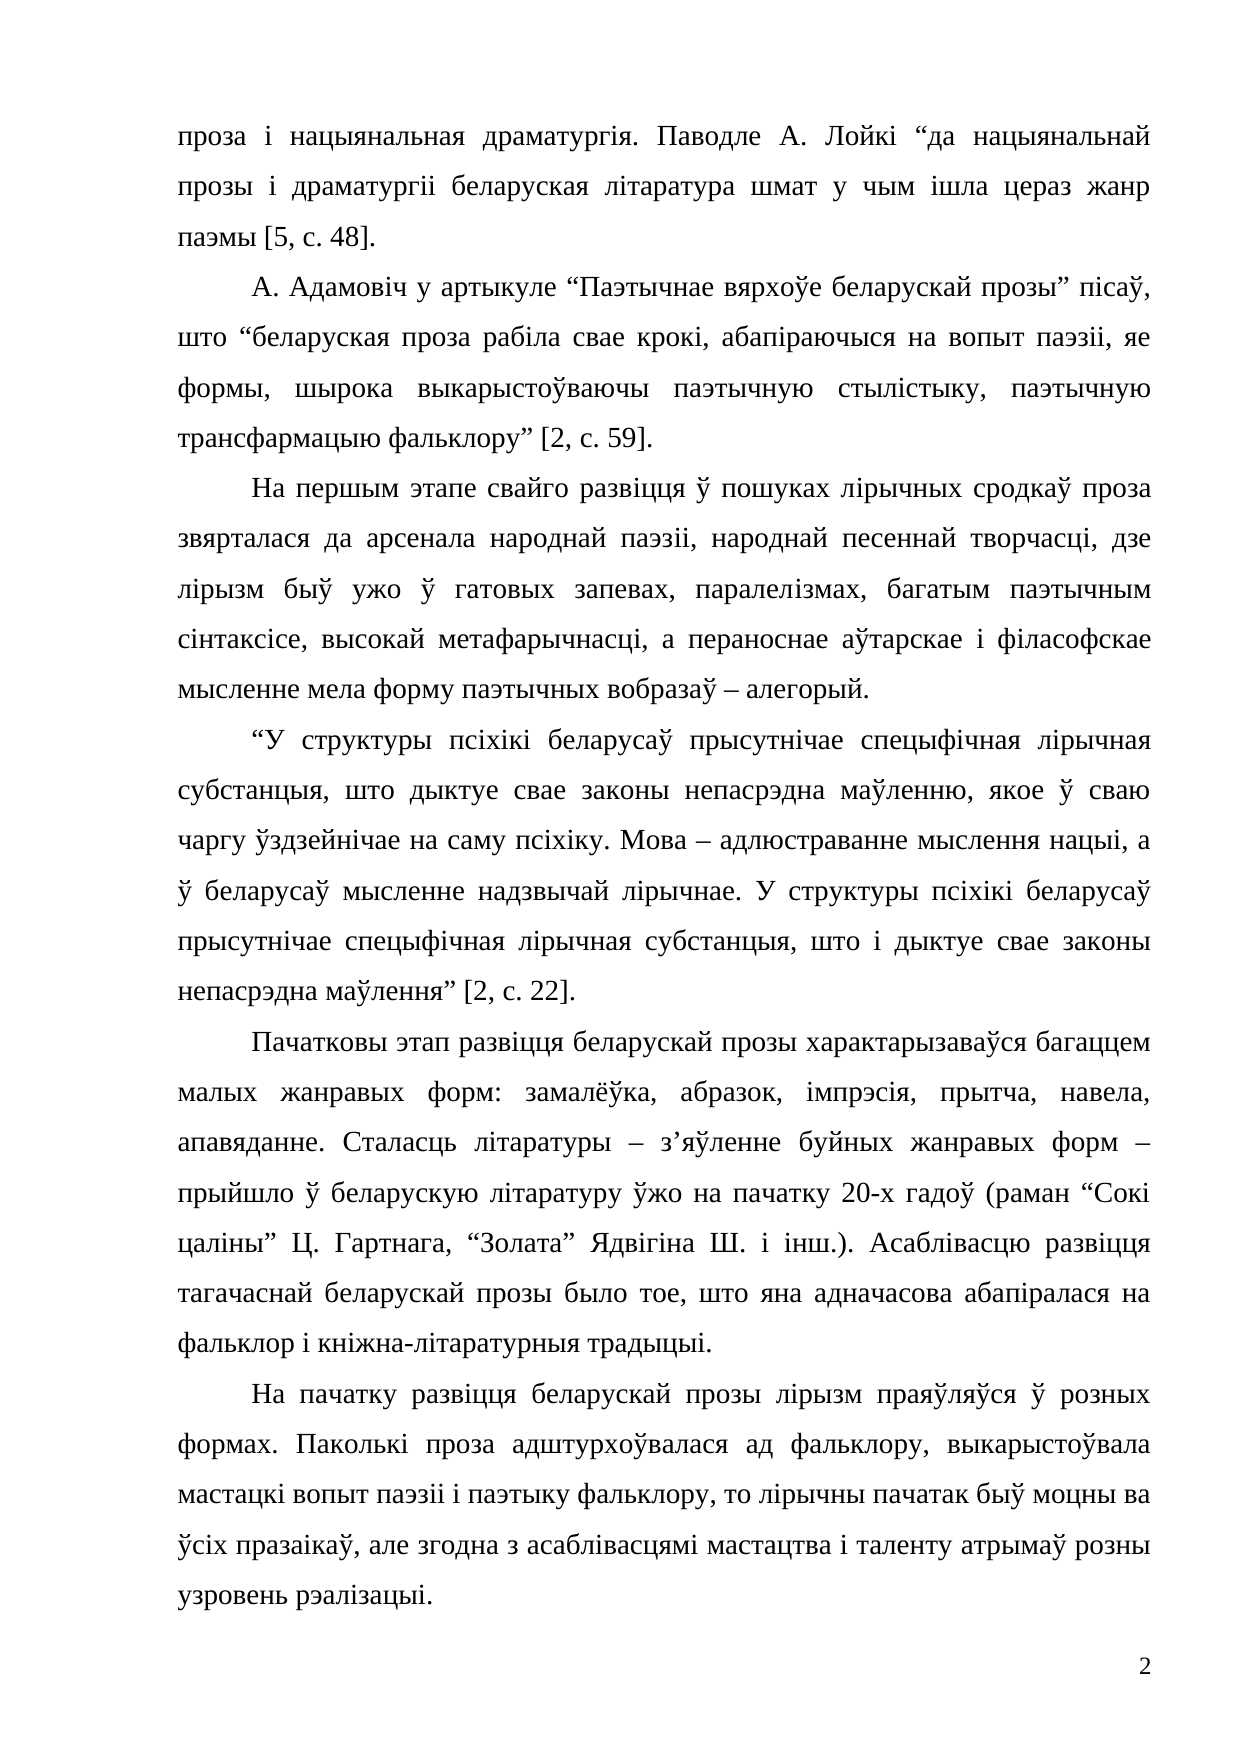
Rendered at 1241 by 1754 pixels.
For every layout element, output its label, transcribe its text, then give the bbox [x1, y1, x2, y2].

text “У структуры псiхiкi беларусаў прысутнiчае спецыфiчная лiрычная субстанцыя, што дыктуе свае законы непасрэдна маўленню, якое ў сваю чаргу ўздзейнiчае на саму псiхiку. Мова – адлюстраванне мыслення нацыі, а ў беларусаў мысленне надзвычай лірычнае. У структуры псіхікі беларусаў прысутнічае спецыфічная лірычная субстанцыя, што і дыктуе свае законы непасрэдна маўлення” [2, c. 22]. [177, 722, 1152, 1007]
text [177, 118, 1152, 252]
text А. Адамовіч у артыкуле “Паэтычнае вярхоўе беларускай прозы” пісаў, што “беларуская проза рабіла свае крокі, абапіраючыся на вопыт паэзіі, яе формы, шырока выкарыстоўваючы паэтычную стылістыку, паэтычную трансфармацыю фальклору” [2, c. 59]. [177, 269, 1152, 453]
text На пачатку развіцця беларускай прозы лірызм праяўляўся ў розных формах. Паколькі проза адштурхоўвалася ад фальклору, выкарыстоўвала мастацкі вопыт паэзіі і паэтыку фальклору, то лірычны пачатак быў моцны ва ўсіх празаікаў, але згодна з асаблівасцямі мастацтва і таленту атрымаў розны узровень рэалізацыі. [177, 1376, 1152, 1611]
text На першым этапе свайго развiцця ў пошуках лiрычных сродкаў проза звярталася да арсенала народнай паэзii, народнай песеннай творчасцi, дзе лiрызм быў ужо ў гатовых запевах, паралелiзмах, багатым паэтычным сiнтаксiсе, высокай метафарычнасцi, а пераноснае аўтарскае i фiласофскае мысленне мела форму паэтычных вобразаў – алегорый. [177, 470, 1152, 705]
text Пачатковы этап развіцця беларускай прозы характарызаваўся багаццем малых жанравых форм: замалёўка, абразок, імпрэсія, прытча, навела, апавяданне. Сталасць літаратуры – з’яўленне буйных жанравых форм – прыйшло ў беларускую літаратуру ўжо на пачатку 20-х гадоў (раман “Сокі цаліны” Ц. Гартнага, “Золата” Ядвігіна Ш. і інш.). Асаблівасцю развіцця тагачаснай беларускай прозы было тое, што яна адначасова абапіралася на фальклор і кніжна-літаратурныя традыцыі. [177, 1024, 1152, 1359]
